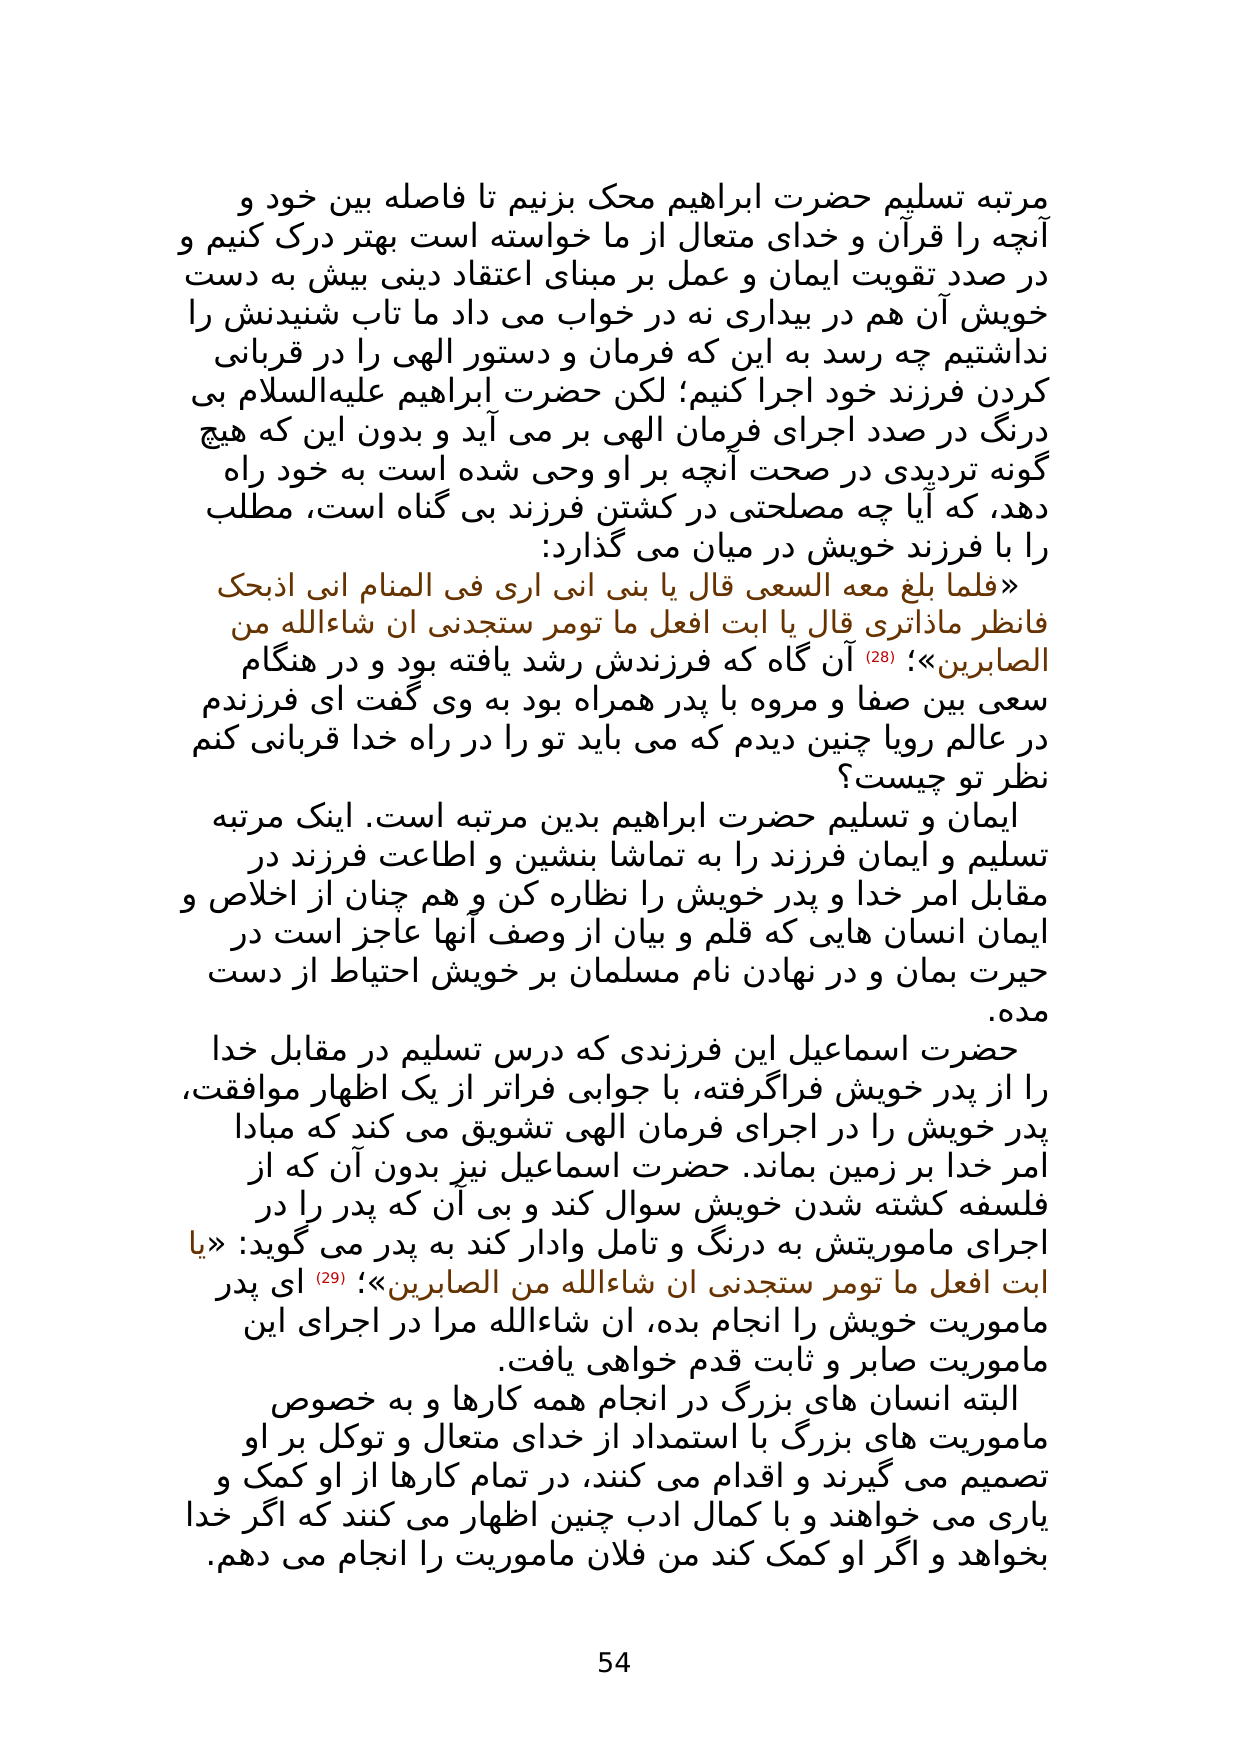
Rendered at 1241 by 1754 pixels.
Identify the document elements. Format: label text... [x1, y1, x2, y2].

text ايمان و تسليم حضرت ابراهيم بدين مرتبه است. اينک مرتبه تسليم و ايمان فرزند را به تماشا بنشين و اطاعت فرزند در مقابل امر خدا و پدر خويش را نظاره کن و هم چنان از اخلاص و ايمان انسان هايى که قلم و بيان از وصف آنها عاجز است در حيرت بمان و در نهادن نام مسلمان بر خويش احتياط از دست مده. [178, 796, 1050, 1029]
text حضرت اسماعيل اين فرزندى که درس تسليم در مقابل خدا را از پدر خويش فراگرفته، با جوابى فراتر از يک اظهار موافقت، پدر خويش را در اجراى فرمان الهى تشويق مى کند که مبادا امر خدا بر زمين بماند. حضرت اسماعيل نيز بدون آن که از فلسفه کشته شدن خويش سوال کند و بى آن که پدر را در اجراى ماموريتش به درنگ و تامل وادار کند به پدر مى گويد: «يا ابت افعل ما تومر ستجدنى ان شاءالله من الصابرين»؛ (29) اى پدر ماموريت خويش را انجام بده، ان شاءالله مرا در اجراى اين ماموريت صابر و ثابت قدم خواهى يافت. [178, 1029, 1050, 1379]
text «فلما بلغ معه السعى قال يا بنى انى ارى فى المنام انى اذبحک فانظر ماذاترى قال يا ابت افعل ما تومر ستجدنى ان شاءالله من الصابرين»؛ (28) آن گاه که فرزندش رشد يافته بود و در هنگام سعى بين صفا و مروه با پدر همراه بود به وى گفت اى فرزندم در عالم رويا چنين ديدم که مى بايد تو را در راه خدا قربانى کنم نظر تو چيست؟ [178, 566, 1050, 796]
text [178, 177, 1050, 566]
text البته انسان هاى بزرگ در انجام همه کارها و به خصوص ماموريت هاى بزرگ با استمداد از خداى متعال و توکل بر او تصميم مى گيرند و اقدام مى کنند، در تمام کارها از او کمک و يارى مى خواهند و با کمال ادب چنين اظهار مى کنند که اگر خدا بخواهد و اگر او کمک کند من فلان ماموريت را انجام مى دهم. [178, 1379, 1050, 1573]
